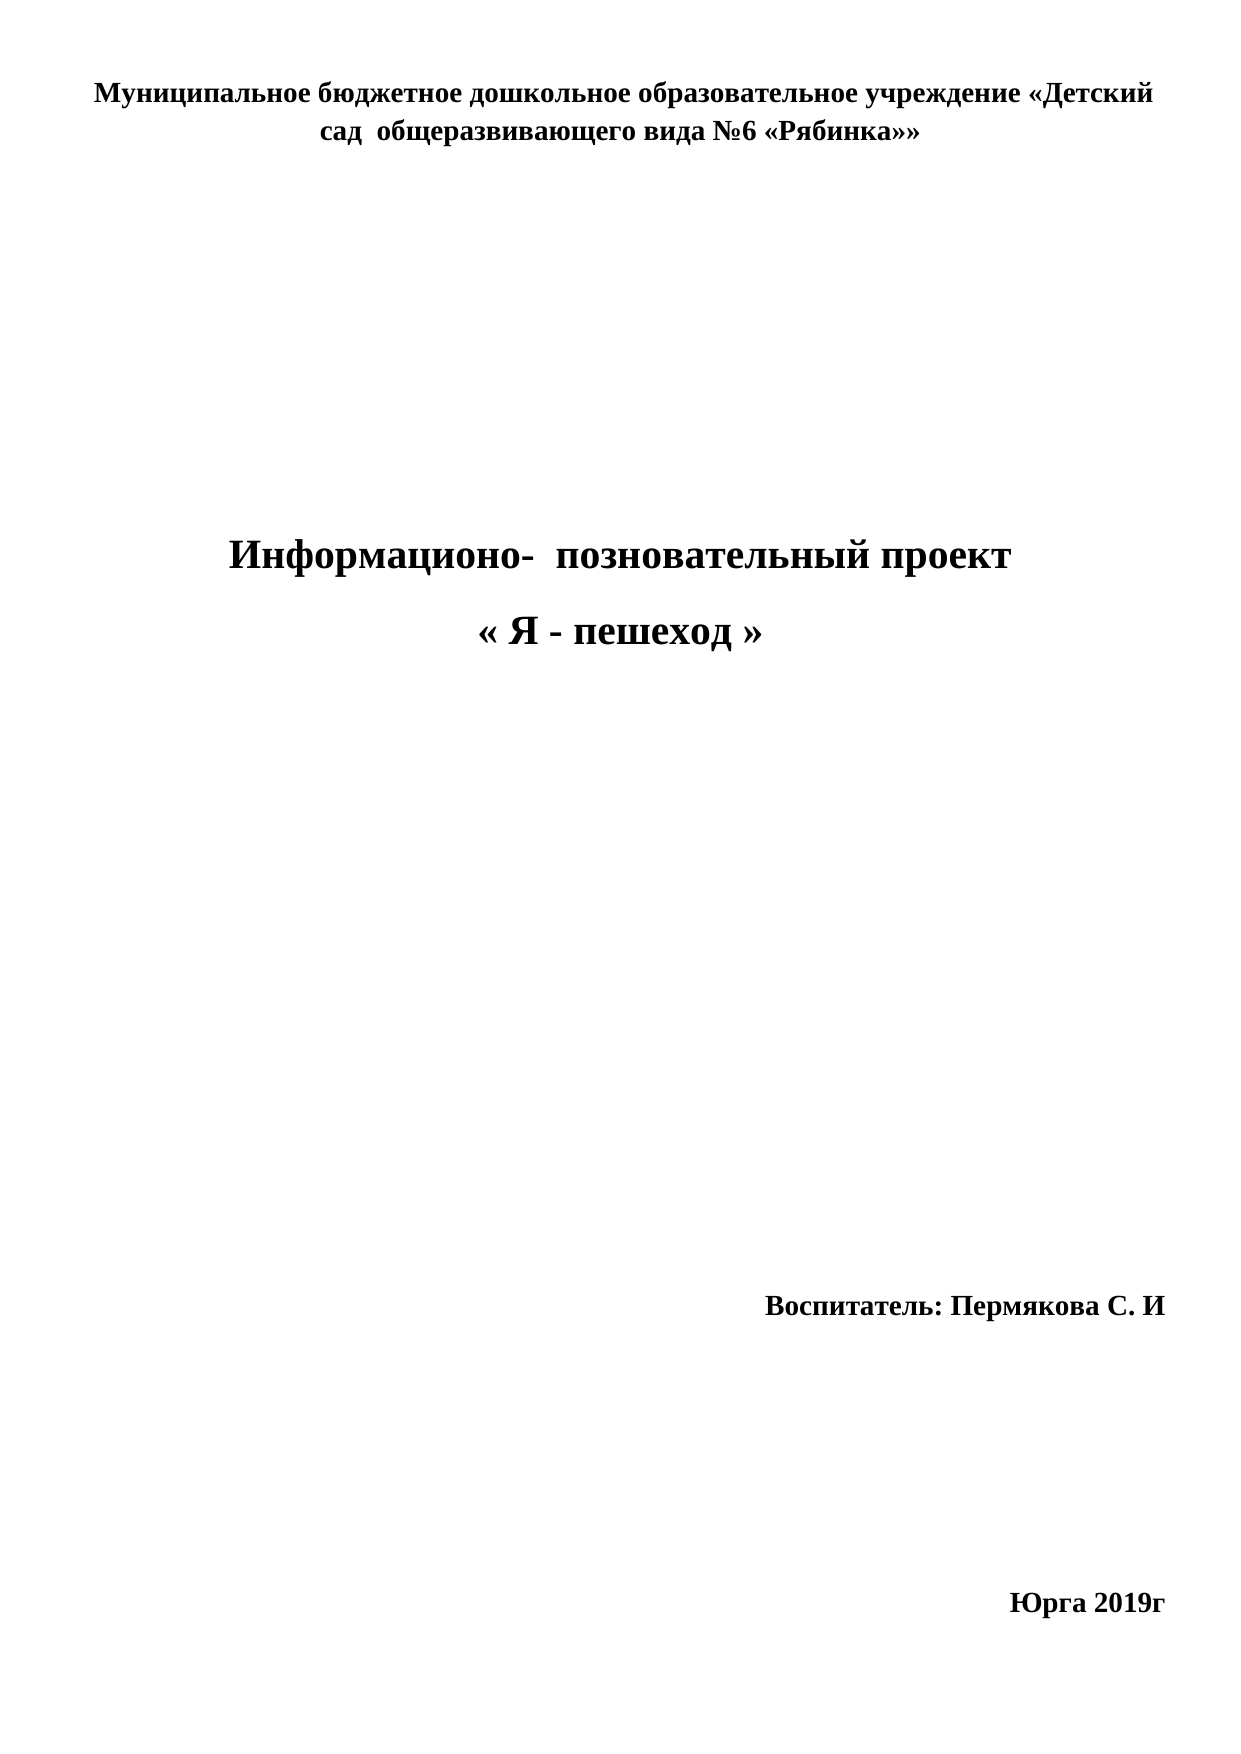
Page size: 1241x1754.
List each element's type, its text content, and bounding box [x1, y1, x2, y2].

text Муниципальное бюджетное дошкольное образовательное учреждение «Детский сад общеразвивающего вида №6 «Рябинка»» [75, 75, 1165, 147]
text Юрга 2019г [75, 1585, 1165, 1619]
text « Я - пешеход » [75, 605, 1165, 653]
text Воспитатель: Пермякова С. И [75, 1288, 1165, 1322]
text Информационо- позновательный проект [75, 529, 1165, 577]
